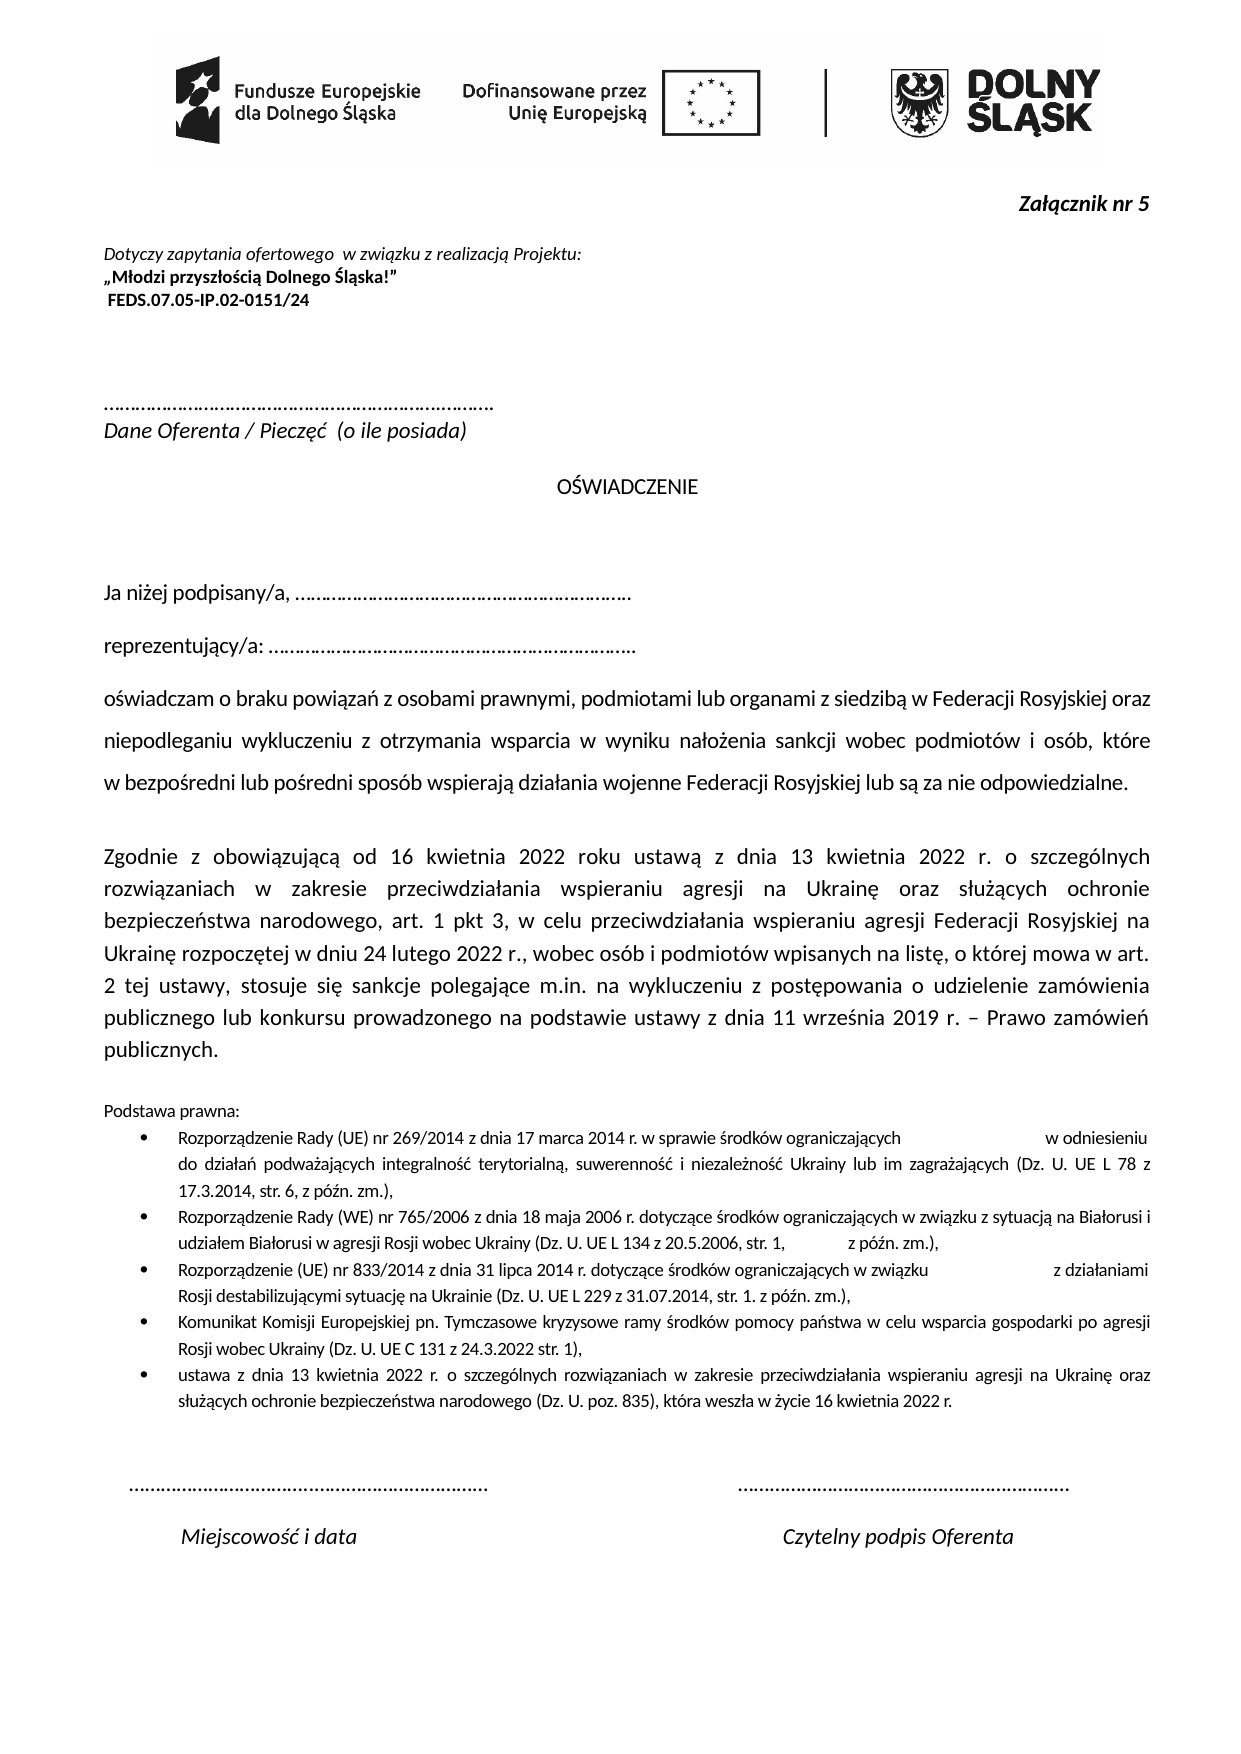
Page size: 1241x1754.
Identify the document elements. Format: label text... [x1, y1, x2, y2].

text ……………………………………………………….………. [103, 388, 1152, 416]
text Dotyczy zapytania ofertowego w związku z realizacją Projektu: [103, 242, 1152, 265]
text oświadczam o braku powiązań z osobami prawnymi, podmiotami lub organami z siedzibą w Federacji Rosyjskiej oraz niepodleganiu wykluczeniu z otrzymania wsparcia w wyniku nałożenia sankcji wobec podmiotów i osób, które w bezpośredni lub pośredni sposób wspierają działania wojenne Federacji Rosyjskiej lub są za nie odpowiedzialne. [103, 684, 1152, 796]
list ustawa z dnia 13 kwietnia 2022 r. o szczególnych rozwiązaniach w zakresie przeciwdziałania wspieraniu agresji na Ukrainę oraz służących ochronie bezpieczeństwa narodowego (Dz. U. poz. 835), która weszła w życie 16 kwietnia 2022 r. [141, 1363, 1152, 1412]
text reprezentujący/a: …………………………………………………………….. [103, 631, 1152, 659]
text Miejscowość i data Czytelny podpis Oferenta [103, 1522, 1152, 1550]
picture [154, 34, 1101, 166]
list Rozporządzenie Rady (WE) nr 765/2006 z dnia 18 maja 2006 r. dotyczące środków ograniczających w związku z sytuacją na Białorusi i udziałem Białorusi w agresji Rosji wobec Ukrainy (Dz. U. UE L 134 z 20.5.2006, str. 1, z późn. zm.), [141, 1205, 1152, 1254]
text OŚWIADCZENIE [103, 472, 1152, 500]
text Załącznik nr 5 [103, 189, 1152, 217]
text Zgodnie z obowiązującą od 16 kwietnia 2022 roku ustawą z dnia 13 kwietnia 2022 r. o szczególnych rozwiązaniach w zakresie przeciwdziałania wspieraniu agresji na Ukrainę oraz służących ochronie bezpieczeństwa narodowego, art. 1 pkt 3, w celu przeciwdziałania wspieraniu agresji Federacji Rosyjskiej na Ukrainę rozpoczętej w dniu 24 lutego 2022 r., wobec osób i podmiotów wpisanych na listę, o której mowa w art. 2 tej ustawy, stosuje się sankcje polegające m.in. na wykluczeniu z postępowania o udzielenie zamówienia publicznego lub konkursu prowadzonego na podstawie ustawy z dnia 11 września 2019 r. – Prawo zamówień publicznych. [103, 842, 1152, 1063]
list Rozporządzenie Rady (UE) nr 269/2014 z dnia 17 marca 2014 r. w sprawie środków ograniczających w odniesieniu do działań podważających integralność terytorialną, suwerenność i niezależność Ukrainy lub im zagrażających (Dz. U. UE L 78 z 17.3.2014, str. 6, z późn. zm.), [141, 1126, 1152, 1202]
text Podstawa prawna: [103, 1100, 1152, 1123]
text ……………………………..…………………………… ……………………………………………………… [103, 1469, 1152, 1497]
text Ja niżej podpisany/a, ……………………………………………………….. [103, 578, 1152, 606]
text „Młodzi przyszłością Dolnego Śląska!” [103, 265, 1152, 288]
list Rozporządzenie (UE) nr 833/2014 z dnia 31 lipca 2014 r. dotyczące środków ograniczających w związku z działaniami Rosji destabilizującymi sytuację na Ukrainie (Dz. U. UE L 229 z 31.07.2014, str. 1. z późn. zm.), [141, 1258, 1152, 1307]
text Dane Oferenta / Pieczęć (o ile posiada) [103, 416, 1152, 444]
list Komunikat Komisji Europejskiej pn. Tymczasowe kryzysowe ramy środków pomocy państwa w celu wsparcia gospodarki po agresji Rosji wobec Ukrainy (Dz. U. UE C 131 z 24.3.2022 str. 1), [141, 1311, 1152, 1360]
text FEDS.07.05-IP.02-0151/24 [103, 288, 1152, 311]
